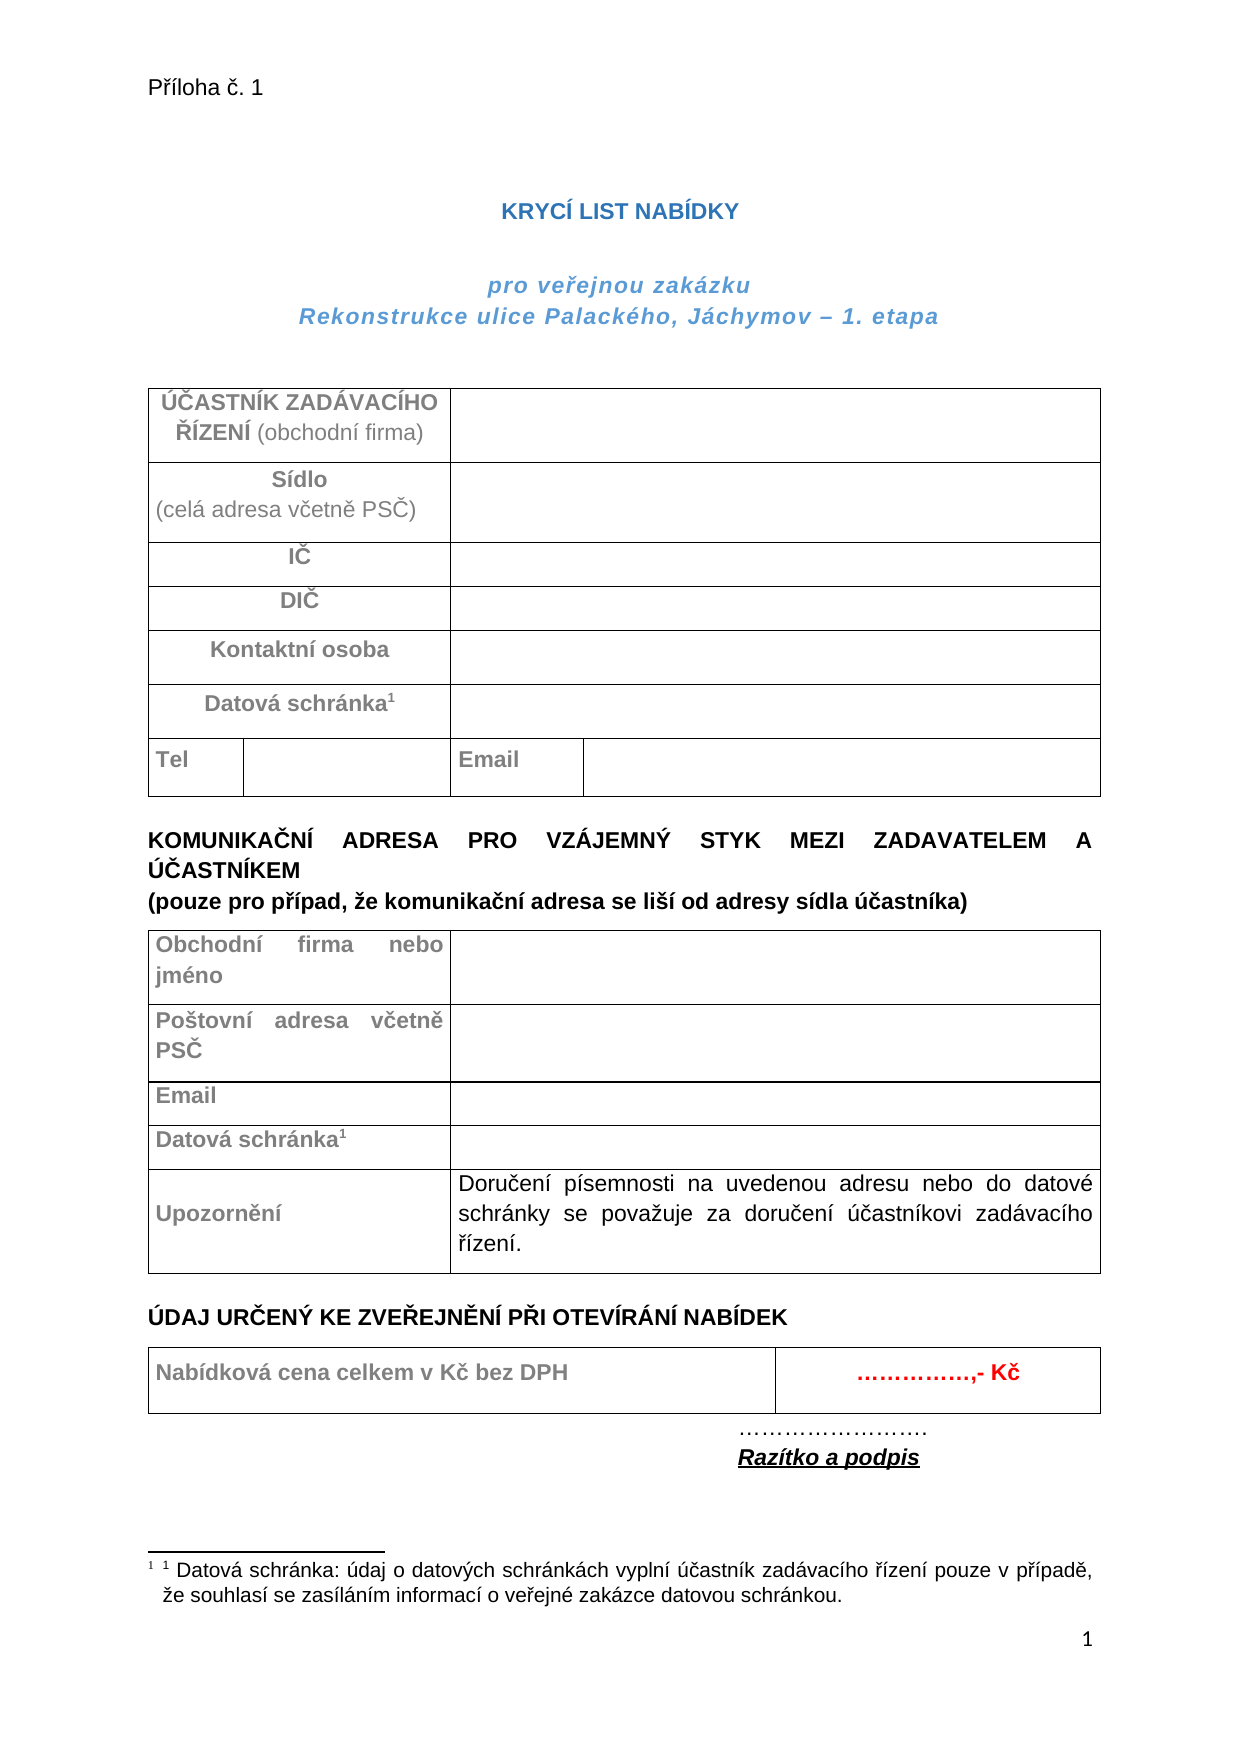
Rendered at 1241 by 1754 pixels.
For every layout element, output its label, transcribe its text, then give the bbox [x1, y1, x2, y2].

text (pouze pro případ, že komunikační adresa se liší od adresy sídla účastníka) [148, 888, 1093, 914]
table_cell [451, 1126, 1100, 1169]
table_cell Sídlo (celá adresa včetně PSČ) [149, 463, 450, 542]
table_cell Upozornění [149, 1170, 450, 1273]
table_cell Datová schránka1 [149, 1126, 450, 1169]
table_header [451, 389, 1100, 462]
table_header Nabídková cena celkem v Kč bez DPH [149, 1348, 775, 1412]
table_header [451, 931, 1100, 1004]
table_cell [451, 463, 1100, 542]
table_header ……………,- Kč [776, 1348, 1100, 1412]
table_cell Email [149, 1083, 450, 1125]
table_cell DIČ [149, 587, 450, 630]
table_cell [451, 685, 1100, 738]
table_header ÚČASTNÍK ZADÁVACÍHO ŘÍZENÍ (obchodní firma) [149, 389, 450, 462]
subtitle KRYCÍ LIST NABÍDKY [148, 198, 1093, 224]
table_header Obchodní firma nebo jméno [149, 931, 450, 1004]
table_cell Email [451, 739, 583, 796]
subtitle pro veřejnou zakázku [148, 272, 1093, 299]
subtitle Rekonstrukce ulice Palackého, Jáchymov – 1. etapa [148, 303, 1093, 329]
table_cell [451, 1005, 1100, 1081]
table_cell [451, 587, 1100, 630]
table_cell Datová schránka [149, 685, 450, 738]
table_cell IČ [149, 543, 450, 586]
text KOMUNIKAČNÍ ADRESA PRO VZÁJEMNÝ STYK MEZI ZADAVATELEM A ÚČASTNÍKEM [148, 827, 1093, 884]
table_cell [451, 1083, 1100, 1125]
text ……………………. [148, 1414, 1093, 1440]
table_cell Poštovní adresa včetně PSČ [149, 1005, 450, 1081]
table_cell [451, 631, 1100, 684]
text Razítko a podpis [148, 1444, 1093, 1470]
table_cell [244, 739, 450, 796]
table_cell [584, 739, 1100, 796]
table_cell Kontaktní osoba [149, 631, 450, 684]
text ÚDAJ URČENÝ KE ZVEŘEJNĚNÍ PŘI OTEVÍRÁNÍ NABÍDEK [148, 1304, 1093, 1331]
table_cell Doručení písemnosti na uvedenou adresu nebo do datové schránky se považuje za doručení účastníkovi zadávacího řízení. [451, 1170, 1100, 1273]
table_cell [451, 543, 1100, 586]
table_cell Tel [149, 739, 243, 796]
